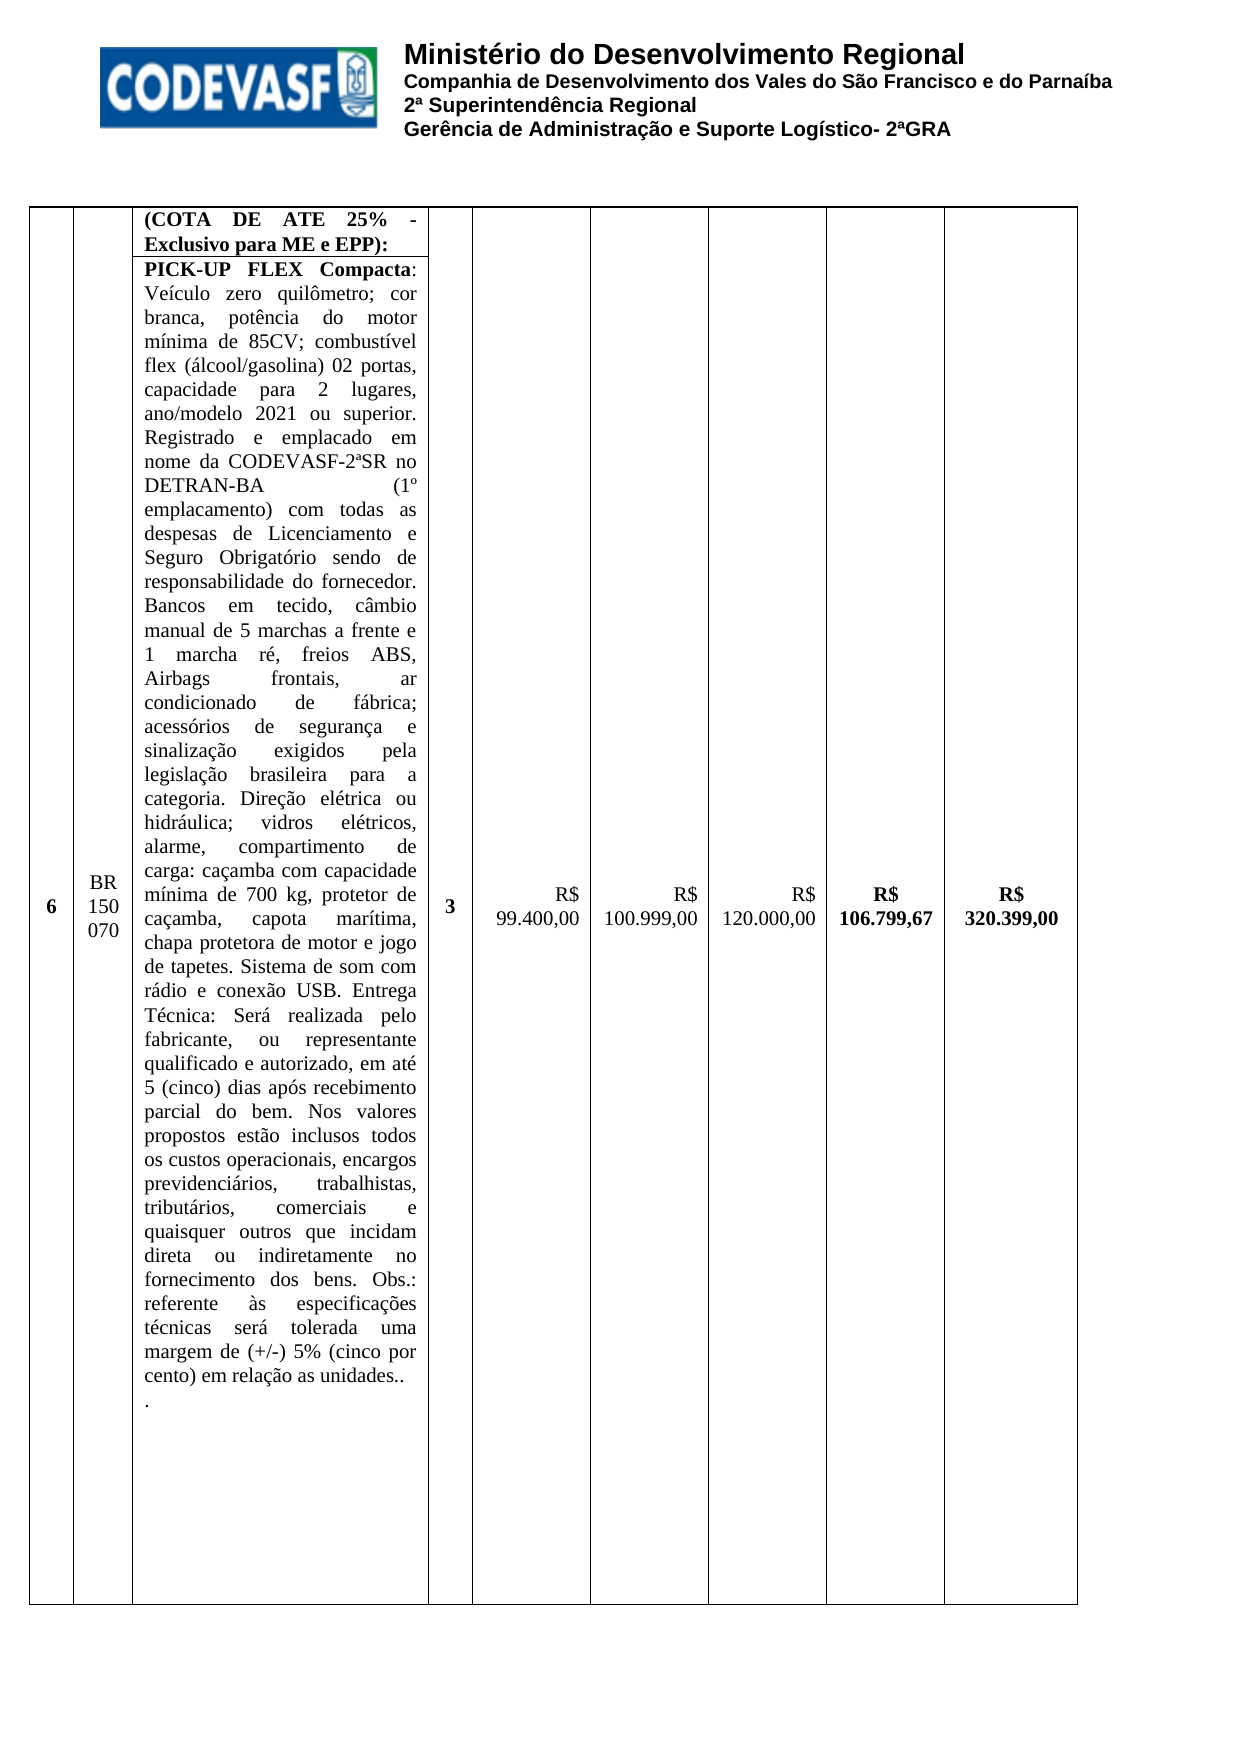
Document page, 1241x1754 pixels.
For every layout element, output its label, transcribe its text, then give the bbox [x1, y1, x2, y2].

table_cell R$ 99.400,00 [473, 208, 590, 1604]
table_cell R$ 320.399,00 [945, 208, 1077, 1604]
table_cell 3 [429, 208, 472, 1604]
picture [100, 47, 378, 131]
table_cell (COTA DE ATE 25% - Exclusivo para ME e EPP): [133, 208, 428, 256]
table_cell PICK-UP FLEX Compacta: Veículo zero quilômetro; cor branca, potência do motor mínima de 85CV; combustível flex (álcool/gasolina) 02 portas, capacidade para 2 lugares, ano/modelo 2021 ou superior. Registrado e emplacado em nome da CODEVASF-2ªSR no DETRAN-BA (1º emplacamento) com todas as despesas de Licenciamento e Seguro Obrigatório sendo de responsabilidade do fornecedor. Bancos em tecido, câmbio manual de 5 marchas a frente e 1 marcha ré, freios ABS, Airbags frontais, ar condicionado de fábrica; acessórios de segurança e sinalização exigidos pela legislação brasileira para a categoria. Direção elétrica ou hidráulica; vidros elétricos, alarme, compartimento de carga: caçamba com capacidade mínima de 700 kg, protetor de caçamba, capota marítima, chapa protetora de motor e jogo de tapetes. Sistema de som com rádio e conexão USB. Entrega Técnica: Será realizada pelo fabricante, ou representante qualificado e autorizado, em até 5 (cinco) dias após recebimento parcial do bem. Nos valores propostos estão inclusos todos os custos operacionais, encargos previdenciários, trabalhistas, tributários, comerciais e quaisquer outros que incidam direta ou indiretamente no fornecimento dos bens. Obs.: referente às especificações técnicas será tolerada uma margem de (+/-) 5% (cinco por cento) em relação as unidades.. . [133, 257, 428, 1604]
table_cell R$ 106.799,67 [827, 208, 944, 1604]
table_cell R$ 100.999,00 [591, 208, 708, 1604]
table_cell BR150070 [74, 208, 132, 1604]
table_cell R$ 120.000,00 [709, 208, 826, 1604]
table_cell 6 [30, 208, 73, 1604]
